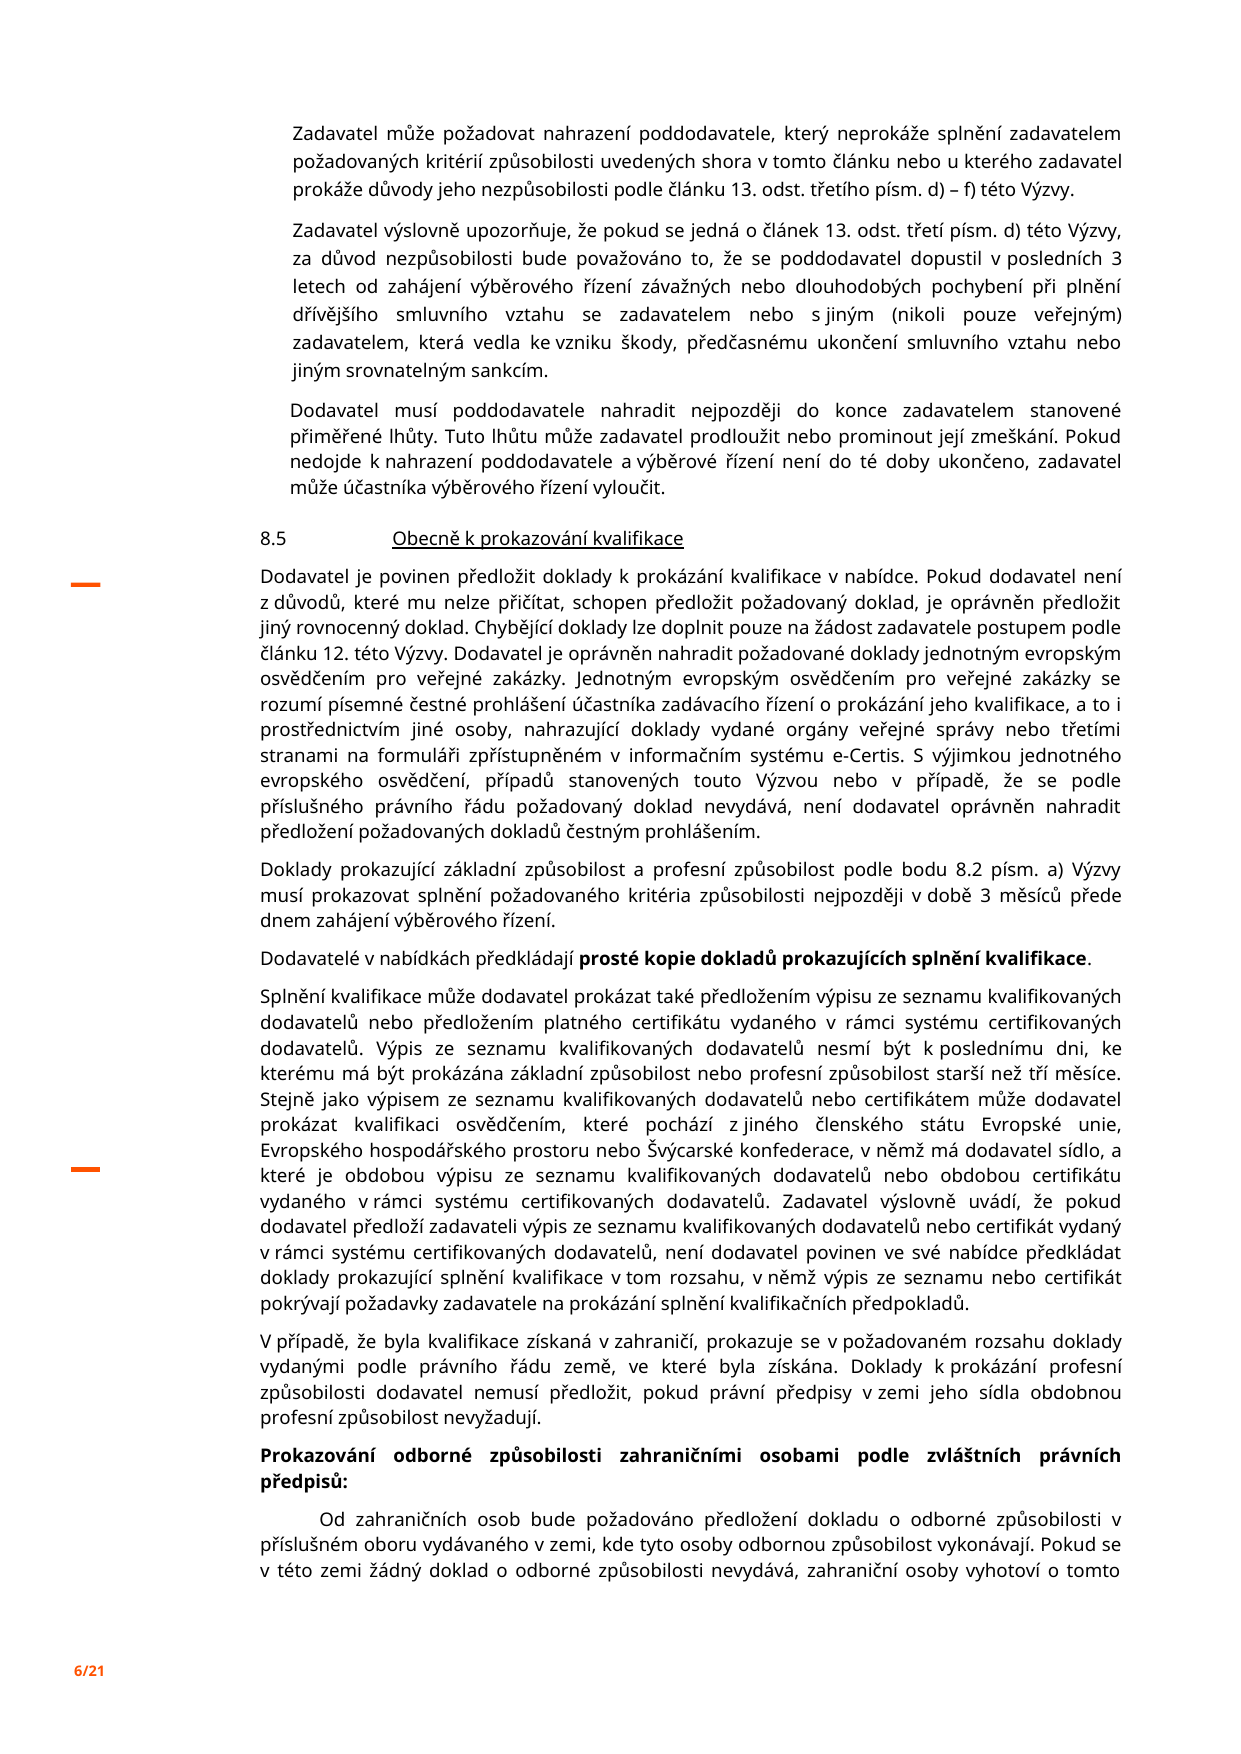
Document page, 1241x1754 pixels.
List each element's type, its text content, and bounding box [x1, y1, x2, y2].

text Dodavatelé v nabídkách předkládají prosté kopie dokladů prokazujících splnění kvalifikace. [260, 946, 1122, 971]
list Obecně k prokazování kvalifikace [260, 525, 1122, 551]
text Prokazování odborné způsobilosti zahraničními osobami podle zvláštních právních předpisů: [260, 1443, 1122, 1494]
text Zadavatel může požadovat nahrazení poddodavatele, který neprokáže splnění zadavatelem požadovaných kritérií způsobilosti uvedených shora v tomto článku nebo u kterého zadavatel prokáže důvody jeho nezpůsobilosti podle článku 13. odst. třetího písm. d) – f) této Výzvy. [292, 121, 1122, 202]
text Doklady prokazující základní způsobilost a profesní způsobilost podle bodu 8.2 písm. a) Výzvy musí prokazovat splnění požadovaného kritéria způsobilosti nejpozději v době 3 měsíců přede dnem zahájení výběrového řízení. [260, 857, 1122, 933]
text V případě, že byla kvalifikace získaná v zahraničí, prokazuje se v požadovaném rozsahu doklady vydanými podle právního řádu země, ve které byla získána. Doklady k prokázání profesní způsobilosti dodavatel nemusí předložit, pokud právní předpisy v zemi jeho sídla obdobnou profesní způsobilost nevyžadují. [260, 1328, 1122, 1430]
text Dodavatel musí poddodavatele nahradit nejpozději do konce zadavatelem stanovené přiměřené lhůty. Tuto lhůtu může zadavatel prodloužit nebo prominout její zmeškání. Pokud nedojde k nahrazení poddodavatele a výběrové řízení není do té doby ukončeno, zadavatel může účastníka výběrového řízení vyloučit. [289, 398, 1122, 500]
text Splnění kvalifikace může dodavatel prokázat také předložením výpisu ze seznamu kvalifikovaných dodavatelů nebo předložením platného certifikátu vydaného v rámci systému certifikovaných dodavatelů. Výpis ze seznamu kvalifikovaných dodavatelů nesmí být k poslednímu dni, ke kterému má být prokázána základní způsobilost nebo profesní způsobilost starší než tří měsíce. Stejně jako výpisem ze seznamu kvalifikovaných dodavatelů nebo certifikátem může dodavatel prokázat kvalifikaci osvědčením, které pochází z jiného členského státu Evropské unie, Evropského hospodářského prostoru nebo Švýcarské konfederace, v němž má dodavatel sídlo, a které je obdobou výpisu ze seznamu kvalifikovaných dodavatelů nebo obdobou certifikátu vydaného v rámci systému certifikovaných dodavatelů. Zadavatel výslovně uvádí, že pokud dodavatel předloží zadavateli výpis ze seznamu kvalifikovaných dodavatelů nebo certifikát vydaný v rámci systému certifikovaných dodavatelů, není dodavatel povinen ve své nabídce předkládat doklady prokazující splnění kvalifikace v tom rozsahu, v němž výpis ze seznamu nebo certifikát pokrývají požadavky zadavatele na prokázání splnění kvalifikačních předpokladů. [260, 984, 1122, 1316]
text Zadavatel výslovně upozorňuje, že pokud se jedná o článek 13. odst. třetí písm. d) této Výzvy, za důvod nezpůsobilosti bude považováno to, že se poddodavatel dopustil v posledních 3 letech od zahájení výběrového řízení závažných nebo dlouhodobých pochybení při plnění dřívějšího smluvního vztahu se zadavatelem nebo s jiným (nikoli pouze veřejným) zadavatelem, která vedla ke vzniku škody, předčasnému ukončení smluvního vztahu nebo jiným srovnatelným sankcím. [292, 217, 1122, 383]
text Dodavatel je povinen předložit doklady k prokázání kvalifikace v nabídce. Pokud dodavatel není z důvodů, které mu nelze přičítat, schopen předložit požadovaný doklad, je oprávněn předložit jiný rovnocenný doklad. Chybějící doklady lze doplnit pouze na žádost zadavatele postupem podle článku 12. této Výzvy. Dodavatel je oprávněn nahradit požadované doklady jednotným evropským osvědčením pro veřejné zakázky. Jednotným evropským osvědčením pro veřejné zakázky se rozumí písemné čestné prohlášení účastníka zadávacího řízení o prokázání jeho kvalifikace, a to i prostřednictvím jiné osoby, nahrazující doklady vydané orgány veřejné správy nebo třetími stranami na formuláři zpřístupněném v informačním systému e-Certis. S výjimkou jednotného evropského osvědčení, případů stanovených touto Výzvou nebo v případě, že se podle příslušného právního řádu požadovaný doklad nevydává, není dodavatel oprávněn nahradit předložení požadovaných dokladů čestným prohlášením. [260, 563, 1122, 844]
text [260, 1506, 1122, 1583]
